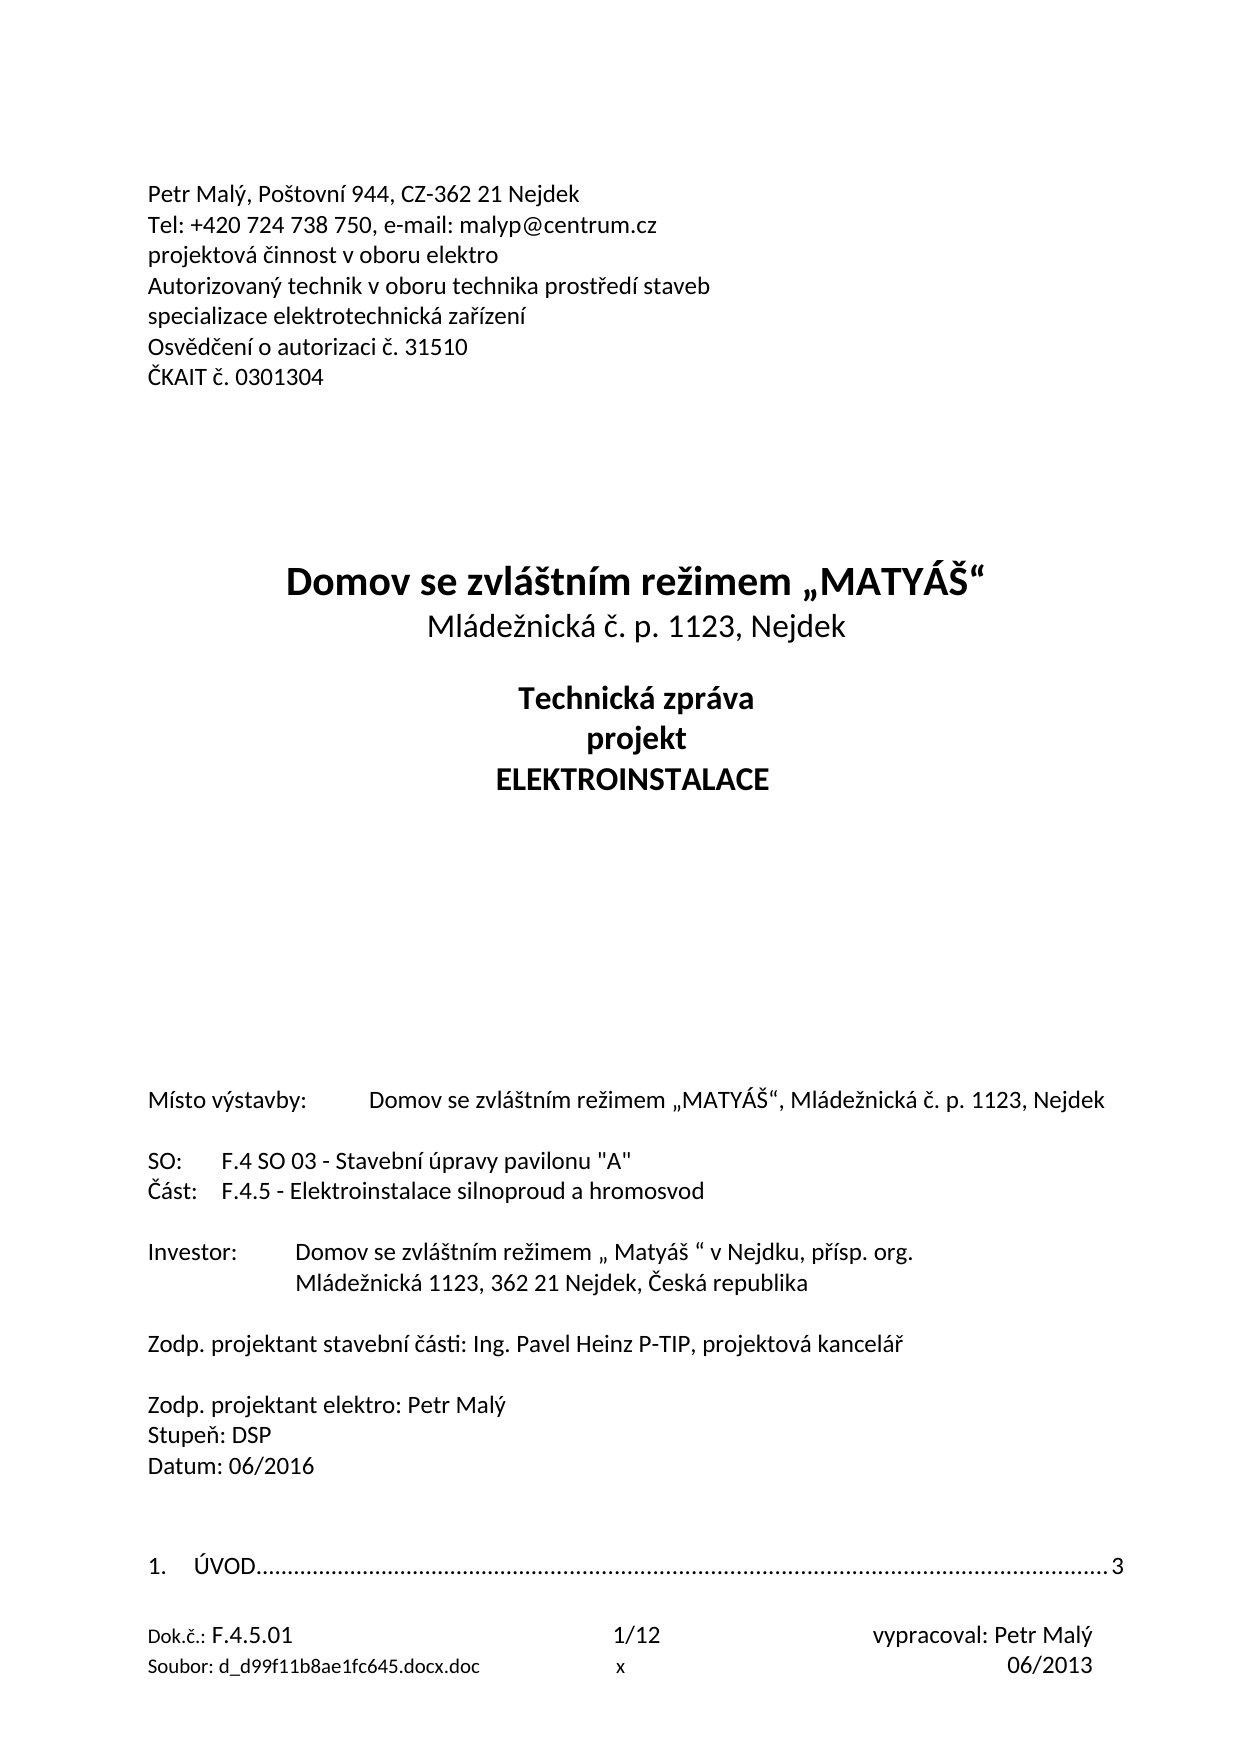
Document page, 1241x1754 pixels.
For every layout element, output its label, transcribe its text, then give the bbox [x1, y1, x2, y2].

text ČKAIT č. 0301304 [148, 361, 1125, 392]
text ELEKTROINSTALACE [148, 758, 1125, 870]
text SO: F.4 SO 03 - Stavební úpravy pavilonu "A" [148, 1145, 1125, 1175]
text Část: F.4.5 - Elektroinstalace silnoproud a hromosvod [148, 1175, 1125, 1206]
text specializace elektrotechnická zařízení [148, 300, 1125, 331]
text Domov se zvláštním režimem „MATYÁŠ“ [148, 554, 1125, 605]
text Petr Malý, Poštovní 944, CZ-362 21 Nejdek Tel: +420 724 738 750, e-mail: malyp@centrum.cz projektová činnost v oboru elektro [148, 148, 1125, 270]
text Zodp. projektant elektro: Petr Malý Stupeň: DSP Datum: 06/2016 [148, 1389, 1125, 1481]
text Místo výstavby: Domov se zvláštním režimem „MATYÁŠ“, Mládežnická č. p. 1123, Nejdek [148, 1084, 1125, 1114]
text Investor: Domov se zvláštním režimem „ Matyáš “ v Nejdku, přísp. org. [148, 1236, 1125, 1267]
text Technická zpráva projekt [148, 677, 1125, 758]
text Mládežnická č. p. 1123, Nejdek [148, 605, 1125, 677]
text 1. ÚVOD 3 [148, 1550, 1125, 1581]
text Osvědčení o autorizaci č. 31510 [148, 331, 1125, 361]
text Zodp. projektant stavební části: Ing. Pavel Heinz P-TIP, projektová kancelář [148, 1328, 1125, 1389]
text Mládežnická 1123, 362 21 Nejdek, Česká republika [221, 1267, 1125, 1297]
text Autorizovaný technik v oboru technika prostředí staveb [148, 270, 1125, 300]
